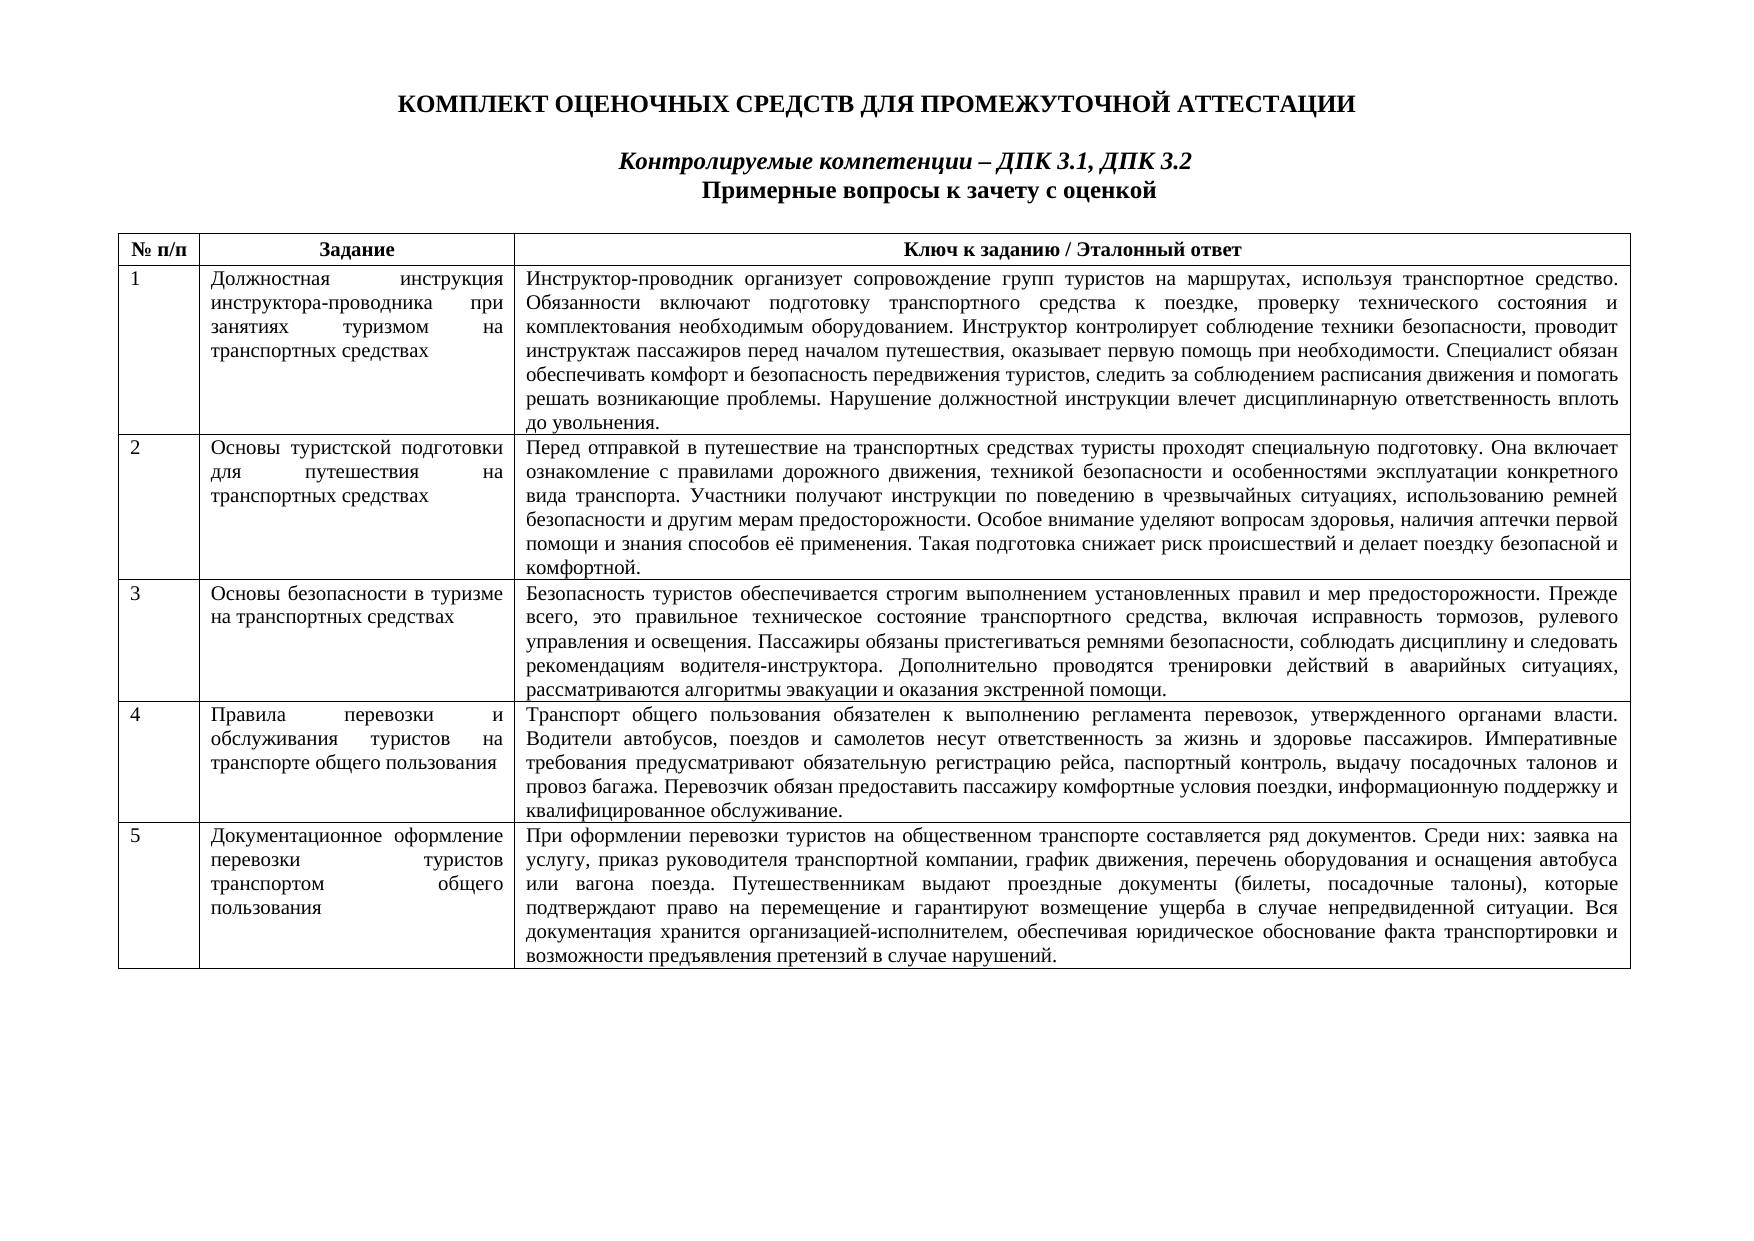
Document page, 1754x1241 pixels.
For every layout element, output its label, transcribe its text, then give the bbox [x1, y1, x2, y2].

table_cell Инструктор-проводник организует сопровождение групп туристов на маршрутах, используя транспортное средство. Обязанности включают подготовку транспортного средства к поездке, проверку технического состояния и комплектования необходимым оборудованием. Инструктор контролирует соблюдение техники безопасности, проводит инструктаж пассажиров перед началом путешествия, оказывает первую помощь при необходимости. Специалист обязан обеспечивать комфорт и безопасность передвижения туристов, следить за соблюдением расписания движения и помогать решать возникающие проблемы. Нарушение должностной инструкции влечет дисциплинарную ответственность вплоть до увольнения. [515, 266, 1630, 434]
table_cell 3 [119, 580, 199, 701]
text Примерные вопросы к зачету с оценкой [148, 175, 1636, 204]
table_header Задание [200, 234, 514, 264]
table_cell Основы безопасности в туризме на транспортных средствах [200, 580, 514, 701]
text Контролируемые компетенции – ДПК 3.1, ДПК 3.2 [177, 146, 1636, 175]
table_cell Перед отправкой в путешествие на транспортных средствах туристы проходят специальную подготовку. Она включает ознакомление с правилами дорожного движения, техникой безопасности и особенностями эксплуатации конкретного вида транспорта. Участники получают инструкции по поведению в чрезвычайных ситуациях, использованию ремней безопасности и другим мерам предосторожности. Особое внимание уделяют вопросам здоровья, наличия аптечки первой помощи и знания способов её применения. Такая подготовка снижает риск происшествий и делает поездку безопасной и комфортной. [515, 435, 1630, 579]
table_cell 2 [119, 435, 199, 579]
table_cell Документационное оформление перевозки туристов транспортом общего пользования [200, 823, 514, 967]
table_cell При оформлении перевозки туристов на общественном транспорте составляется ряд документов. Среди них: заявка на услугу, приказ руководителя транспортной компании, график движения, перечень оборудования и оснащения автобуса или вагона поезда. Путешественникам выдают проездные документы (билеты, посадочные талоны), которые подтверждают право на перемещение и гарантируют возмещение ущерба в случае непредвиденной ситуации. Вся документация хранится организацией-исполнителем, обеспечивая юридическое обоснование факта транспортировки и возможности предъявления претензий в случае нарушений. [515, 823, 1630, 967]
text КОМПЛЕКТ ОЦЕНОЧНЫХ СРЕДСТВ ДЛЯ ПРОМЕЖУТОЧНОЙ АТТЕСТАЦИИ [118, 89, 1636, 117]
table_header Ключ к заданию / Эталонный ответ [515, 234, 1630, 264]
table_header № п/п [119, 234, 199, 264]
table_cell 4 [119, 702, 199, 822]
table_cell 5 [119, 823, 199, 967]
table_cell Основы туристской подготовки для путешествия на транспортных средствах [200, 435, 514, 579]
table_cell 1 [119, 266, 199, 434]
table_cell Безопасность туристов обеспечивается строгим выполнением установленных правил и мер предосторожности. Прежде всего, это правильное техническое состояние транспортного средства, включая исправность тормозов, рулевого управления и освещения. Пассажиры обязаны пристегиваться ремнями безопасности, соблюдать дисциплину и следовать рекомендациям водителя-инструктора. Дополнительно проводятся тренировки действий в аварийных ситуациях, рассматриваются алгоритмы эвакуации и оказания экстренной помощи. [515, 580, 1630, 701]
table_cell Правила перевозки и обслуживания туристов на транспорте общего пользования [200, 702, 514, 822]
table_cell Транспорт общего пользования обязателен к выполнению регламента перевозок, утвержденного органами власти. Водители автобусов, поездов и самолетов несут ответственность за жизнь и здоровье пассажиров. Императивные требования предусматривают обязательную регистрацию рейса, паспортный контроль, выдачу посадочных талонов и провоз багажа. Перевозчик обязан предоставить пассажиру комфортные условия поездки, информационную поддержку и квалифицированное обслуживание. [515, 702, 1630, 822]
table_cell Должностная инструкция инструктора-проводника при занятиях туризмом на транспортных средствах [200, 266, 514, 434]
